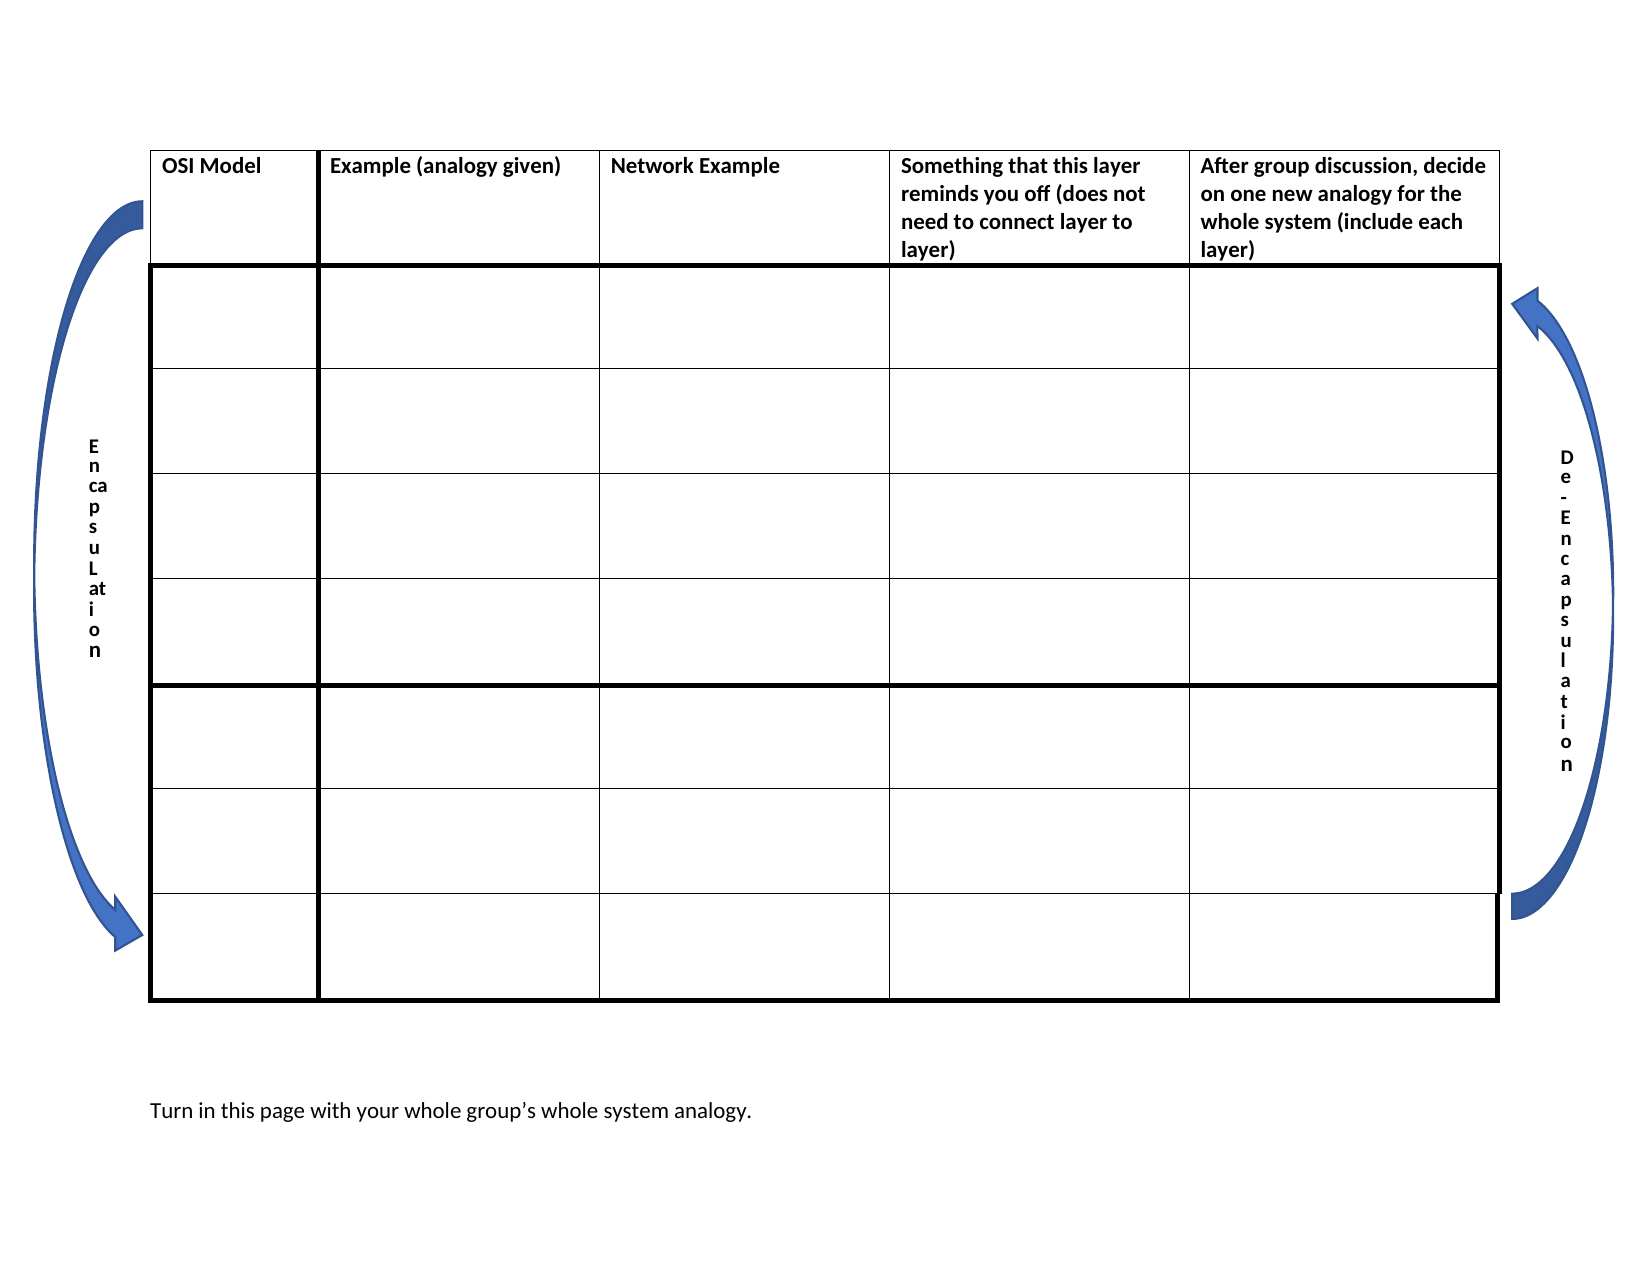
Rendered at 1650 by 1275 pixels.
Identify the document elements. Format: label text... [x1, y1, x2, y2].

table_cell [600, 789, 889, 893]
table_cell [890, 369, 1189, 473]
table_cell [321, 789, 599, 893]
table_cell [1190, 579, 1497, 683]
table_cell [890, 789, 1189, 893]
table_cell [1190, 894, 1495, 998]
table_cell [600, 579, 889, 683]
table_cell [321, 369, 599, 473]
table_cell [153, 369, 316, 473]
table_cell [890, 474, 1189, 578]
table_cell [321, 894, 599, 998]
table_cell [321, 268, 599, 368]
table_cell [600, 474, 889, 578]
table_cell [890, 268, 1189, 368]
table_cell [890, 894, 1189, 998]
table_cell [1190, 688, 1497, 788]
table_cell [1190, 268, 1497, 368]
table_header OSI Model [151, 151, 316, 263]
table_cell [890, 688, 1189, 788]
table_cell [600, 894, 889, 998]
table_header Network Example [600, 151, 889, 263]
table_header Example (analogy given) [321, 151, 599, 263]
table_cell [600, 369, 889, 473]
table_header Something that this layer reminds you off (does not need to connect layer to layer) [890, 151, 1189, 263]
table_cell [1190, 369, 1497, 473]
table_cell [321, 579, 599, 683]
table_cell [153, 268, 316, 368]
table_cell [153, 474, 316, 578]
table_cell [890, 579, 1189, 683]
table_cell [1190, 789, 1497, 893]
table_cell [321, 474, 599, 578]
text Turn in this page with your whole group’s whole system analogy. [150, 1097, 1500, 1124]
table_cell [153, 789, 316, 893]
table_cell [153, 688, 316, 788]
table_cell [600, 688, 889, 788]
table_cell [600, 268, 889, 368]
table_cell [1190, 474, 1497, 578]
table_cell [153, 894, 316, 998]
table_cell [321, 688, 599, 788]
table_header After group discussion, decide on one new analogy for the whole system (include each layer) [1190, 151, 1499, 263]
table_cell [153, 579, 316, 683]
